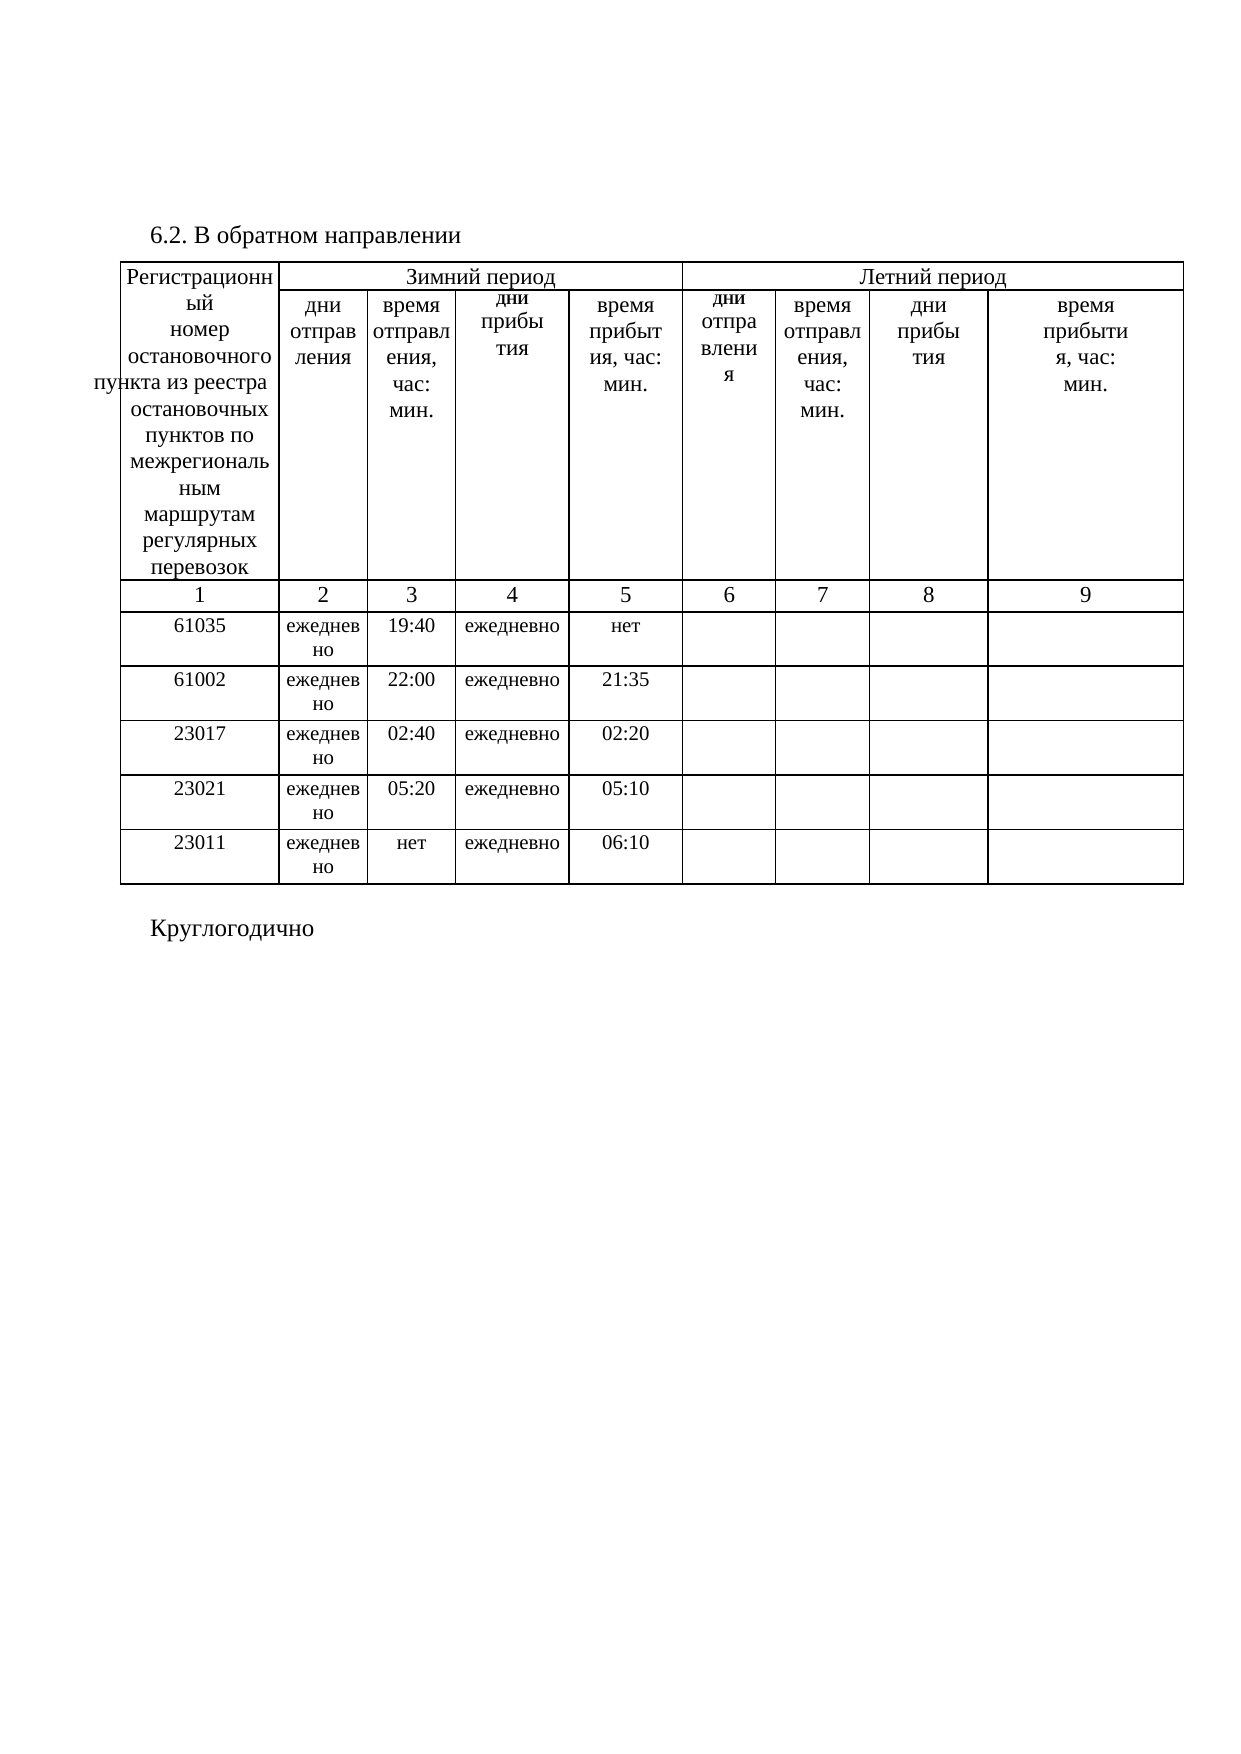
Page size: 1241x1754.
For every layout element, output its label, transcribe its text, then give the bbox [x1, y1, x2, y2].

table_cell [870, 721, 987, 774]
table_cell дни отправ ления [280, 291, 367, 579]
table_cell нет [368, 830, 455, 883]
table_cell [870, 830, 987, 883]
table_cell 3 [368, 581, 455, 611]
table_cell 02:20 [570, 721, 682, 774]
table_cell ежедневно [456, 830, 568, 883]
table_cell 05:20 [368, 776, 455, 828]
table_cell ежедневно [280, 776, 367, 828]
table_cell 23011 [121, 830, 278, 883]
table_cell ежедневно [456, 613, 568, 665]
table_cell [989, 721, 1183, 774]
table_cell время прибыт ия, час: мин. [570, 291, 682, 579]
table_cell ежедневно [456, 776, 568, 828]
table_cell ежедневно [280, 613, 367, 665]
table_cell [683, 776, 775, 828]
table_cell 19:40 [368, 613, 455, 665]
table_cell [989, 830, 1183, 883]
text 6.2. В обратном направлении [150, 220, 1090, 249]
table_cell ежедневно [456, 667, 568, 720]
table_cell дни прибы тия [870, 291, 987, 579]
table_cell [683, 667, 775, 720]
table_cell 21:35 [570, 667, 682, 720]
table_cell 05:10 [570, 776, 682, 828]
table_cell 02:40 [368, 721, 455, 774]
table_header Регистрационный номер остановочного пункта из реестра остановочных пунктов по межрегиональным маршрутам регулярных перевозок [121, 263, 278, 579]
table_cell нет [570, 613, 682, 665]
table_cell 23021 [121, 776, 278, 828]
table_header Зимний период [280, 263, 682, 289]
table_cell [776, 830, 869, 883]
table_cell ДНИ прибы тия [456, 291, 568, 579]
table_cell [776, 776, 869, 828]
table_header Летний период [683, 263, 1183, 289]
table_cell 22:00 [368, 667, 455, 720]
table_cell [989, 667, 1183, 720]
table_cell 06:10 [570, 830, 682, 883]
table_cell [683, 613, 775, 665]
table_cell [870, 776, 987, 828]
table_cell [870, 667, 987, 720]
text Круглогодично [150, 913, 1090, 942]
table_cell ежедневно [280, 667, 367, 720]
table_cell ежедневно [280, 721, 367, 774]
table_cell 61035 [121, 613, 278, 665]
table_cell 4 [456, 581, 568, 611]
table_cell 2 [280, 581, 367, 611]
table_cell ежедневно [456, 721, 568, 774]
table_cell 9 [989, 581, 1183, 611]
table_cell 61002 [121, 667, 278, 720]
table_cell [989, 613, 1183, 665]
table_cell ежедневно [280, 830, 367, 883]
table_cell время отправл ения, час: мин. [776, 291, 869, 579]
table_cell [683, 830, 775, 883]
table_cell 7 [776, 581, 869, 611]
table_cell 23017 [121, 721, 278, 774]
table_cell время прибыти я, час: мин. [989, 291, 1183, 579]
table_cell 1 [121, 581, 278, 611]
table_cell [989, 776, 1183, 828]
table_cell [776, 721, 869, 774]
table_cell [870, 613, 987, 665]
table_cell [776, 613, 869, 665]
table_cell [683, 721, 775, 774]
table_cell ДНИ отпра влени я [683, 291, 775, 579]
table_cell 8 [870, 581, 987, 611]
table_cell 5 [570, 581, 682, 611]
table_cell [776, 667, 869, 720]
table_cell время отправл ения, час: мин. [368, 291, 455, 579]
table_cell 6 [683, 581, 775, 611]
